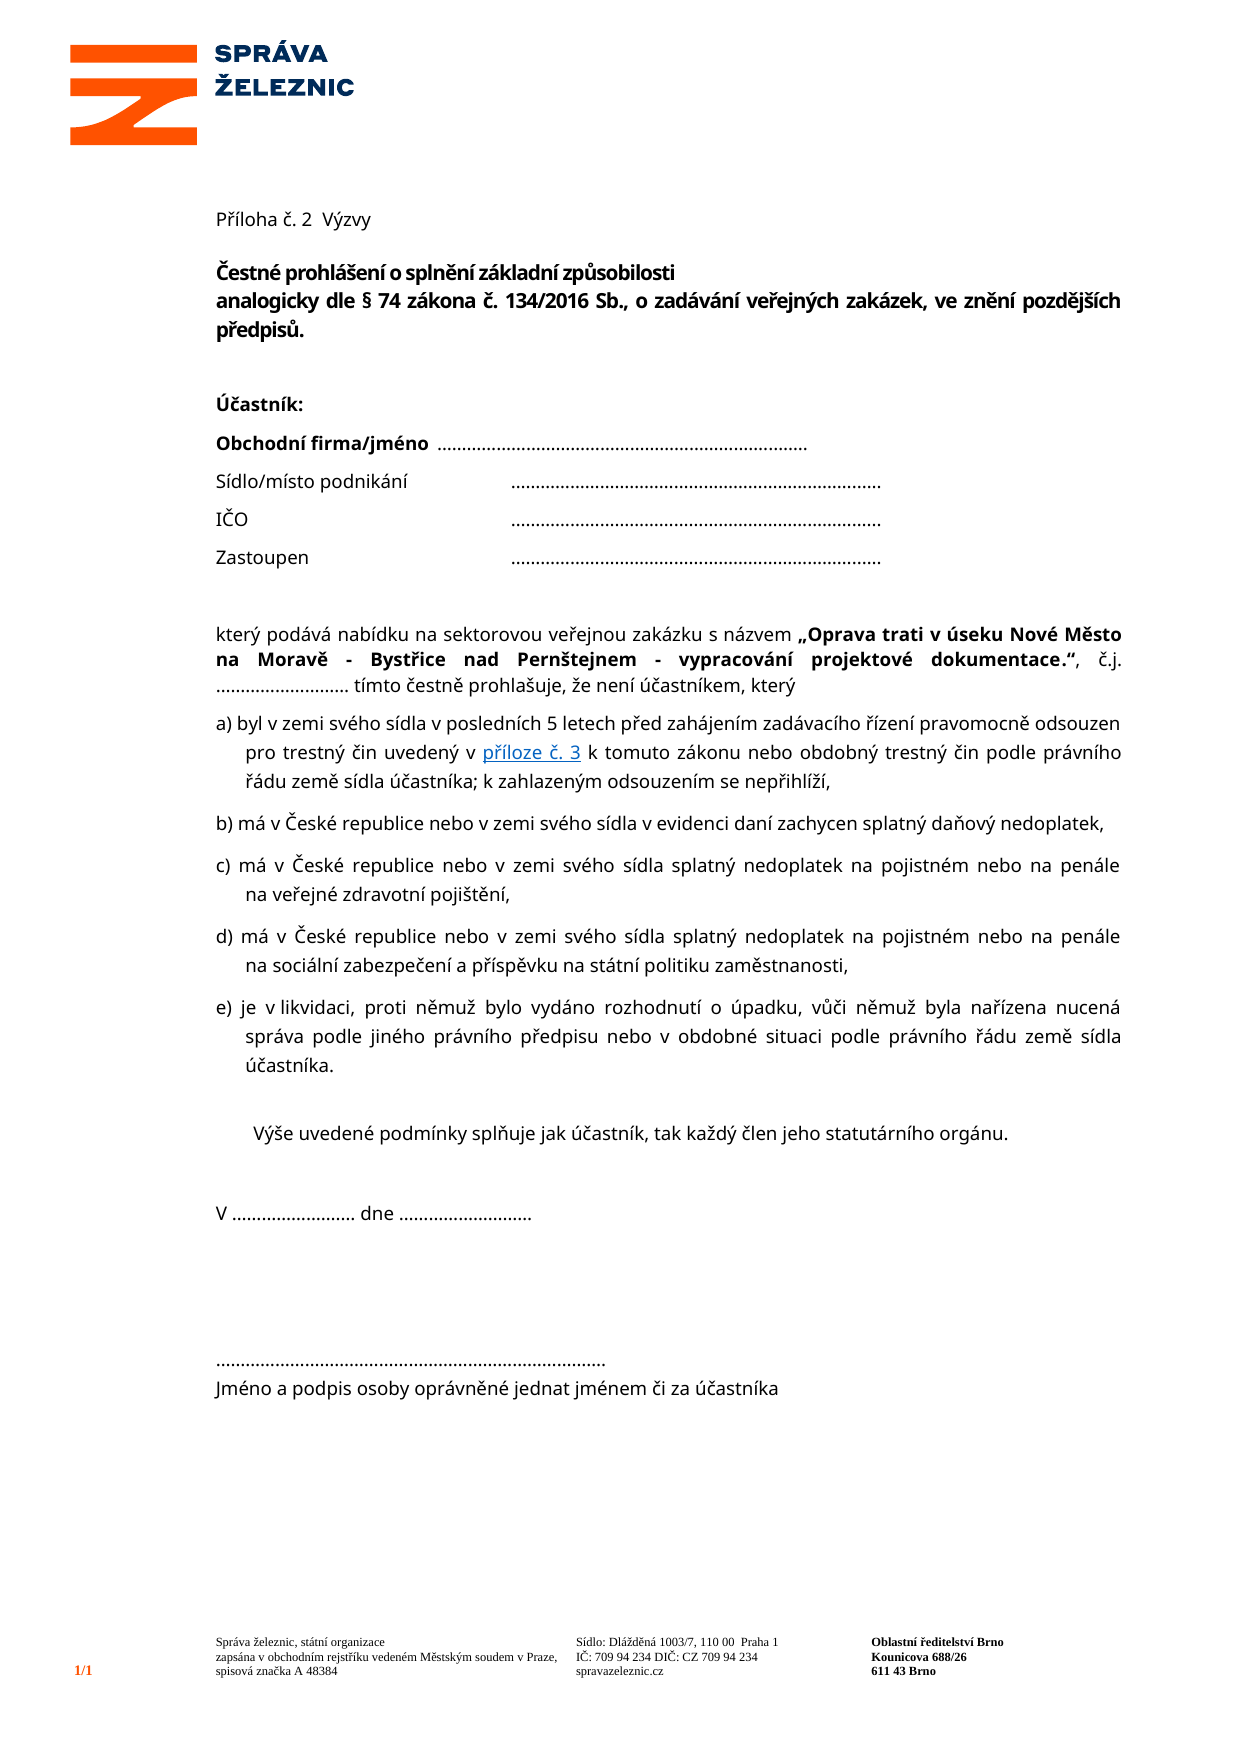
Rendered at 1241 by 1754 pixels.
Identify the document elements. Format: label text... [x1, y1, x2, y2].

text b) má v České republice nebo v zemi svého sídla v evidenci daní zachycen splatný daňový nedoplatek, [216, 810, 1122, 836]
text Účastník: [216, 387, 1122, 417]
text Výše uvedené podmínky splňuje jak účastník, tak každý člen jeho statutárního orgánu. [253, 1120, 1122, 1146]
text c) má v České republice nebo v zemi svého sídla splatný nedoplatek na pojistném nebo na penále na veřejné zdravotní pojištění, [216, 852, 1122, 907]
text d) má v České republice nebo v zemi svého sídla splatný nedoplatek na pojistném nebo na penále na sociální zabezpečení a příspěvku na státní politiku zaměstnanosti, [216, 923, 1122, 978]
text e) je v likvidaci, proti němuž bylo vydáno rozhodnutí o úpadku, vůči němuž byla nařízena nucená správa podle jiného právního předpisu nebo v obdobné situaci podle právního řádu země sídla účastníka. [216, 994, 1122, 1078]
text Obchodní firma/jméno …………………………………………………………..……. [216, 430, 1122, 456]
text Sídlo/místo podnikání ……………………………………………………………..…. [216, 468, 1122, 494]
text V ………………….… dne ……………………… [216, 1197, 1121, 1226]
title analogicky dle § 74 zákona č. 134/2016 Sb., o zadávání veřejných zakázek, ve znění pozdějších předpisů. [216, 286, 1122, 343]
text Jméno a podpis osoby oprávněné jednat jménem či za účastníka [216, 1372, 1121, 1401]
text IČO ………………………………………………………………... [216, 506, 1122, 532]
text Příloha č. 2 Výzvy [216, 207, 1122, 232]
text ……………………………………………………………………. [216, 1342, 1121, 1372]
title Čestné prohlášení o splnění základní způsobilosti [216, 258, 1122, 286]
text a) byl v zemi svého sídla v posledních 5 letech před zahájením zadávacího řízení pravomocně odsouzen pro trestný čin uvedený v příloze č. 3 k tomuto zákonu nebo obdobný trestný čin podle právního řádu země sídla účastníka; k zahlazeným odsouzením se nepřihlíží, [216, 710, 1122, 794]
text který podává nabídku na sektorovou veřejnou zakázku s názvem „Oprava trati v úseku Nové Město na Moravě - Bystřice nad Pernštejnem - vypracování projektové dokumentace.“, č.j. ……………………… tímto čestně prohlašuje, že není účastníkem, který [216, 621, 1122, 697]
text Zastoupen ……………………………………………………………..…. [216, 545, 1122, 570]
